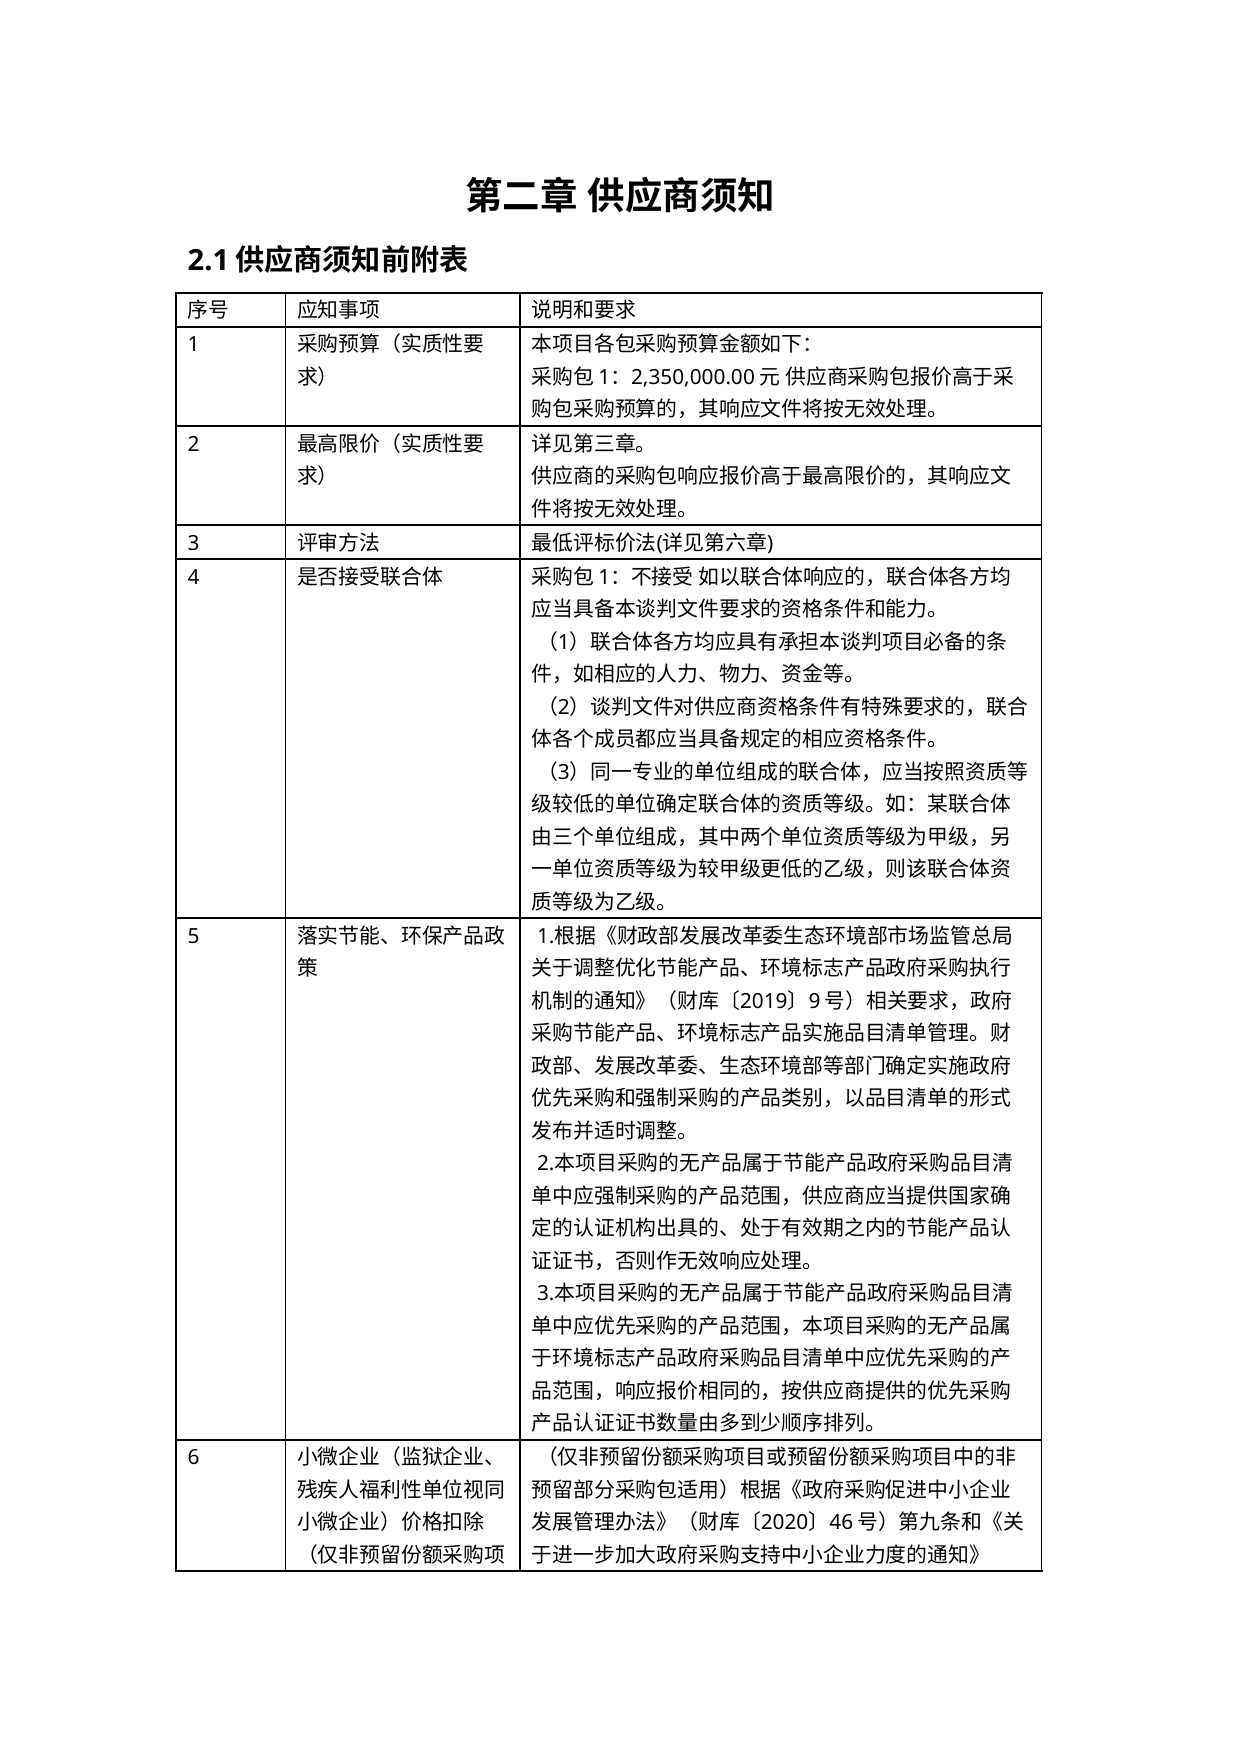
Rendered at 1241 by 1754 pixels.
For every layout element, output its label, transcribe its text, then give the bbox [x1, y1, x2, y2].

table_cell 6 [177, 1441, 285, 1570]
table_header 说明和要求 [521, 294, 1041, 326]
table_cell 评审方法 [286, 526, 519, 558]
table_header 应知事项 [286, 294, 519, 326]
table_header 序号 [177, 294, 285, 326]
table_cell 1.根据《财政部发展改革委生态环境部市场监管总局关于调整优化节能产品、环境标志产品政府采购执行机制的通知》（财库〔2019〕9号）相关要求，政府采购节能产品、环境标志产品实施品目清单管理。财政部、发展改革委、生态环境部等部门确定实施政府优先采购和强制采购的产品类别，以品目清单的形式发布并适时调整。 2.本项目采购的无产品属于节能产品政府采购品目清单中应强制采购的产品范围，供应商应当提供国家确定的认证机构出具的、处于有效期之内的节能产品认证证书，否则作无效响应处理。 3.本项目采购的无产品属于节能产品政府采购品目清单中应优先采购的产品范围，本项目采购的无产品属于环境标志产品政府采购品目清单中应优先采购的产品范围，响应报价相同的，按供应商提供的优先采购产品认证证书数量由多到少顺序排列。 [521, 919, 1041, 1439]
table_cell 2 [177, 427, 285, 524]
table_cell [286, 1441, 519, 1570]
text 第二章 供应商须知 [187, 162, 1053, 227]
table_cell 采购预算（实质性要求） [286, 328, 519, 425]
table_cell 采购包1：不接受 如以联合体响应的，联合体各方均应当具备本谈判文件要求的资格条件和能力。 （1）联合体各方均应具有承担本谈判项目必备的条件，如相应的人力、物力、资金等。 （2）谈判文件对供应商资格条件有特殊要求的，联合体各个成员都应当具备规定的相应资格条件。 （3）同一专业的单位组成的联合体，应当按照资质等级较低的单位确定联合体的资质等级。如：某联合体由三个单位组成，其中两个单位资质等级为甲级，另一单位资质等级为较甲级更低的乙级，则该联合体资质等级为乙级。 [521, 560, 1041, 917]
table_cell 最低评标价法(详见第六章) [521, 526, 1041, 558]
table_cell 5 [177, 919, 285, 1439]
table_cell 3 [177, 526, 285, 558]
table_cell 落实节能、环保产品政策 [286, 919, 519, 1439]
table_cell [521, 1441, 1041, 1570]
text 2.1供应商须知前附表 [187, 227, 1053, 292]
table_cell 4 [177, 560, 285, 917]
table_cell 是否接受联合体 [286, 560, 519, 917]
table_cell 最高限价（实质性要求） [286, 427, 519, 524]
table_cell 1 [177, 328, 285, 425]
table_cell 本项目各包采购预算金额如下： 采购包1：2,350,000.00元 供应商采购包报价高于采购包采购预算的，其响应文件将按无效处理。 [521, 328, 1041, 425]
table_cell 详见第三章。 供应商的采购包响应报价高于最高限价的，其响应文件将按无效处理。 [521, 427, 1041, 524]
